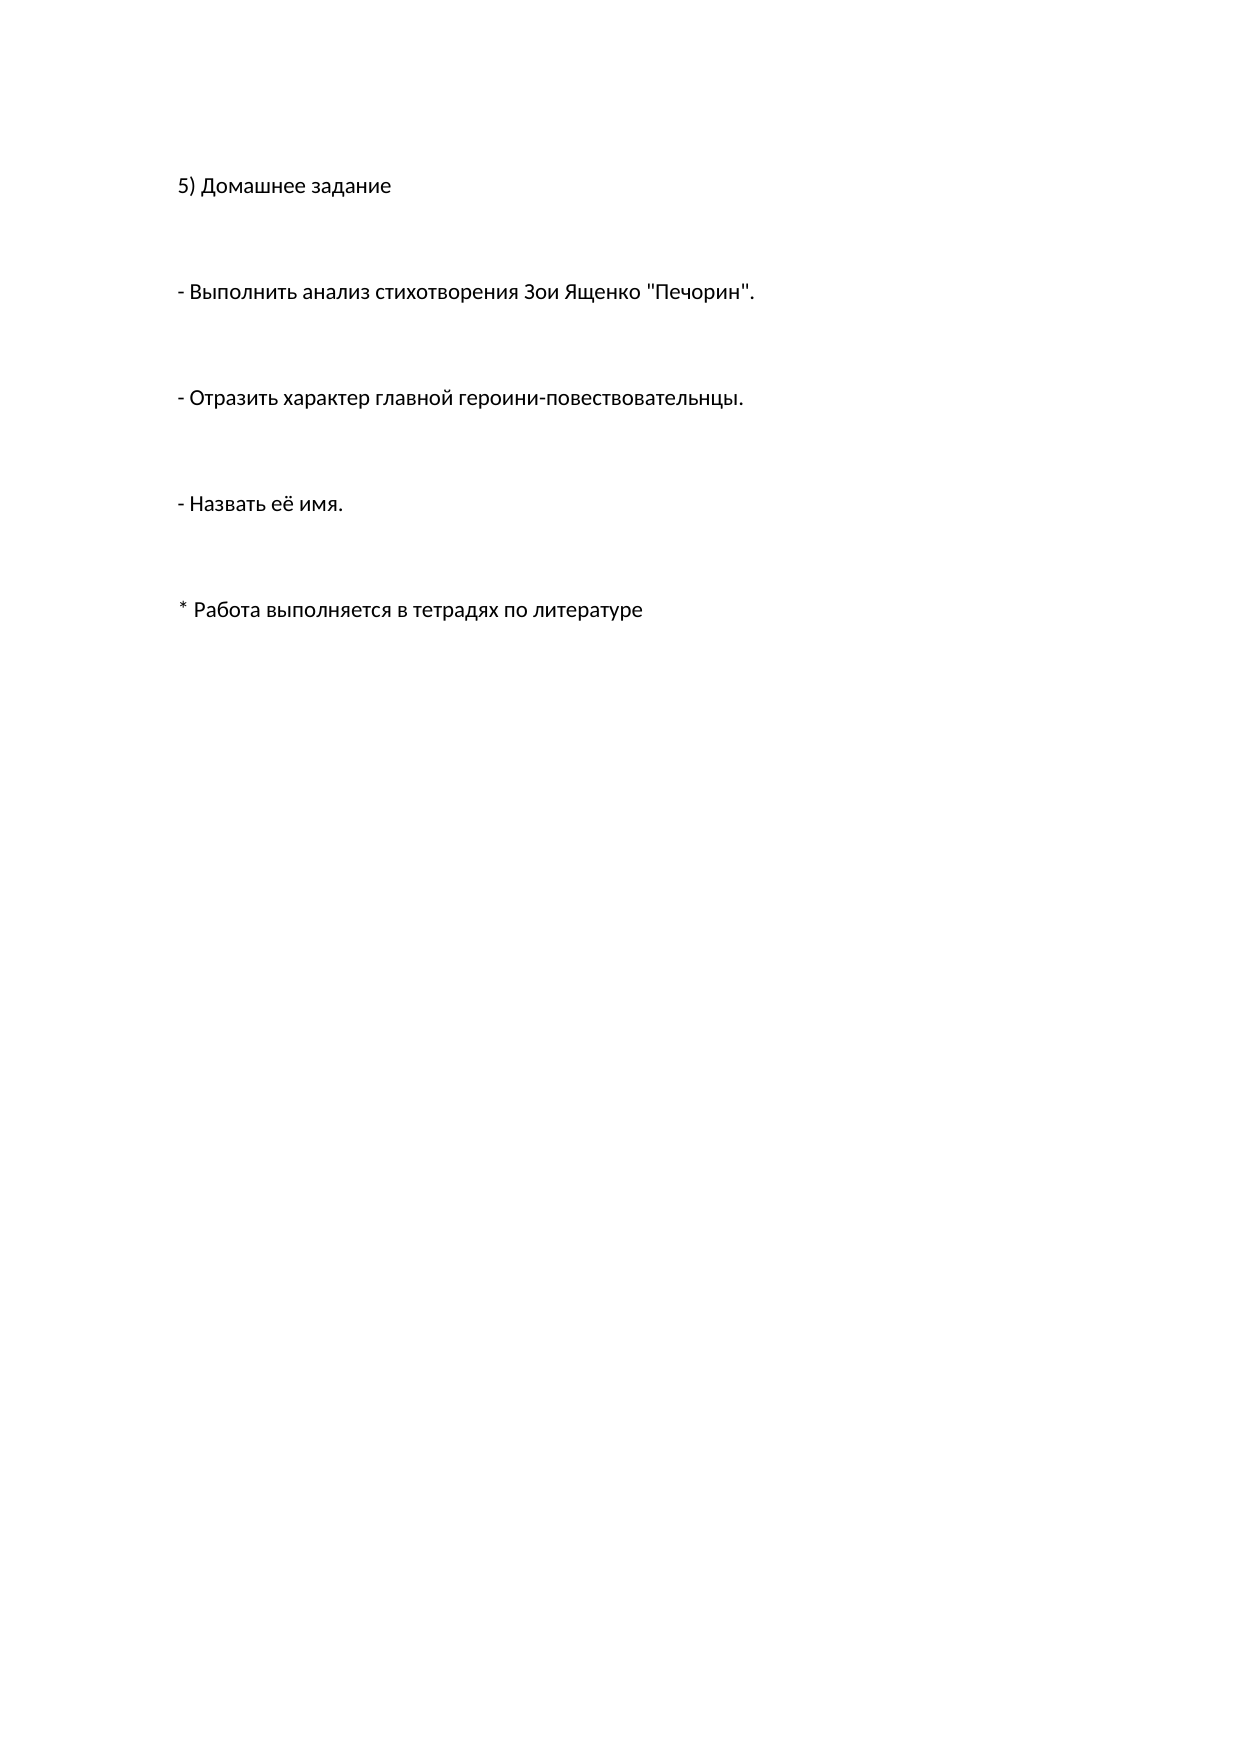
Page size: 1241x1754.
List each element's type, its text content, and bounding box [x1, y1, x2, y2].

text - Выполнить анализ стихотворения Зои Ященко "Печорин". [177, 277, 1152, 305]
text - Назвать её имя. [177, 489, 1152, 517]
text * Работа выполняется в тетрадях по литературе [177, 595, 1152, 623]
text 5) Домашнее задание [177, 171, 1152, 199]
text - Отразить характер главной героини-повествовательнцы. [177, 383, 1152, 411]
